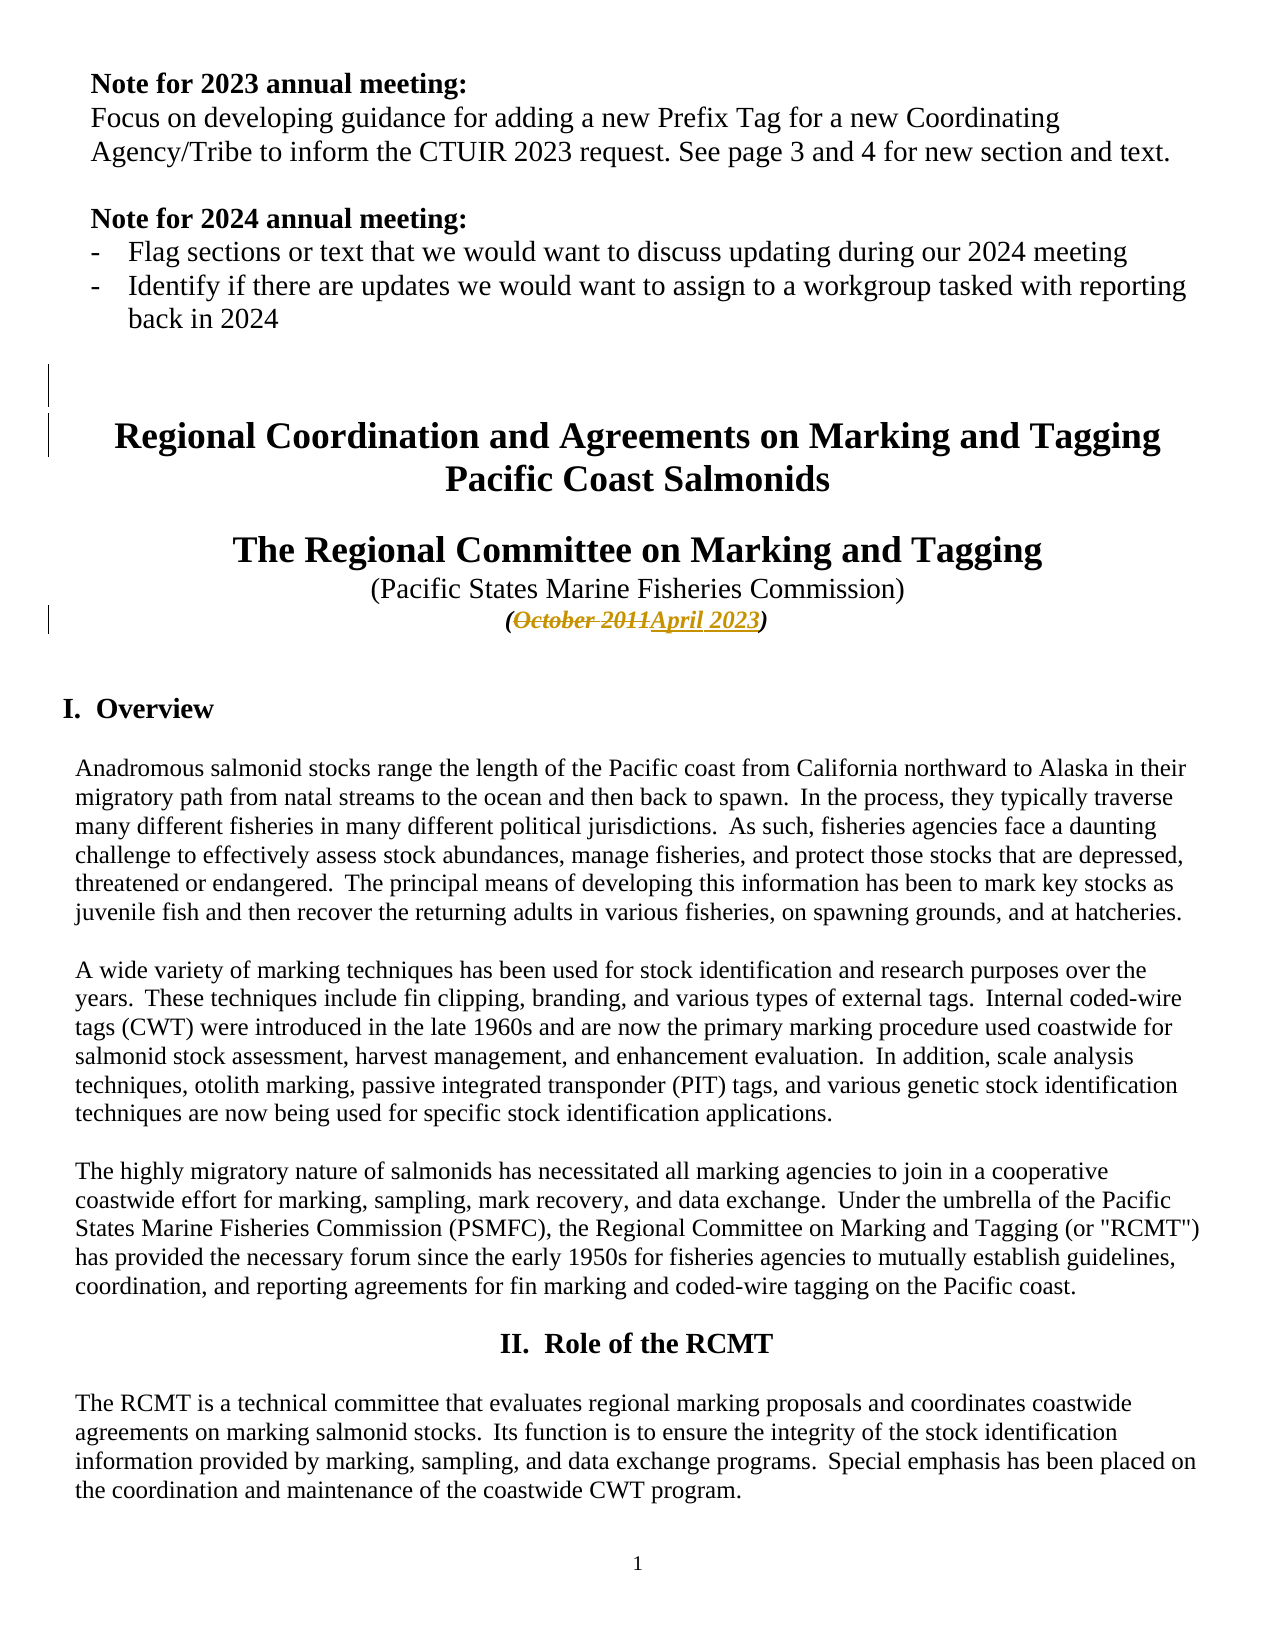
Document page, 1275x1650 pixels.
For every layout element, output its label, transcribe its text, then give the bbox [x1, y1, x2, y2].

text The Regional Committee on Marking and Tagging [80, 528, 1195, 572]
text Note for 2023 annual meeting: [90, 67, 1197, 100]
text Note for 2024 annual meeting: [90, 201, 1197, 234]
subtitle Overview [62, 692, 1212, 725]
text Anadromous salmonid stocks range the length of the Pacific coast from California northward to Alaska in their migratory path from natal streams to the ocean and then back to spawn. In the process, they typically traverse many different fisheries in many different political jurisdictions. As such, fisheries agencies face a daunting challenge to effectively assess stock abundances, manage fisheries, and protect those stocks that are depressed, threatened or endangered. The principal means of developing this information has been to mark key stocks as juvenile fish and then recover the returning adults in various fisheries, on spawning grounds, and at hatcheries. [75, 753, 1200, 926]
text The RCMT is a technical committee that evaluates regional marking proposals and coordinates coastwide agreements on marking salmonid stocks. Its function is to ensure the integrity of the stock identification information provided by marking, sampling, and data exchange programs. Special emphasis has been placed on the coordination and maintenance of the coastwide CWT program. [75, 1388, 1200, 1503]
text () [79, 605, 1195, 634]
title Pacific Coast Salmonids [80, 457, 1195, 500]
list Flag sections or text that we would want to discuss updating during our 2024 meeting [90, 234, 1197, 268]
text Focus on developing guidance for adding a new Prefix Tag for a new Coordinating Agency/Tribe to inform the CTUIR 2023 request. See page 3 and 4 for new section and text. [90, 100, 1197, 167]
title Regional Coordination and Agreements on Marking and Tagging [80, 413, 1195, 457]
text The highly migratory nature of salmonids has necessitated all marking agencies to join in a cooperative coastwide effort for marking, sampling, mark recovery, and data exchange. Under the umbrella of the Pacific States Marine Fisheries Commission (PSMFC), the Regional Committee on Marking and Tagging (or "RCMT") has provided the necessary forum since the early 1950s for fisheries agencies to mutually establish guidelines, coordination, and reporting agreements for fin marking and coded-wire tagging on the Pacific coast. [75, 1156, 1200, 1300]
text A wide variety of marking techniques has been used for stock identification and research purposes over the years. These techniques include fin clipping, branding, and various types of external tags. Internal coded-wire tags (CWT) were introduced in the late 1960s and are now the primary marking procedure used coastwide for salmonid stock assessment, harvest management, and enhancement evaluation. In addition, scale analysis techniques, otolith marking, passive integrated transponder (PIT) tags, and various genetic stock identification techniques are now being used for specific stock identification applications. [75, 955, 1200, 1127]
list Identify if there are updates we would want to assign to a workgroup tasked with reporting back in 2024 [90, 268, 1197, 335]
text (Pacific States Marine Fisheries Commission) [80, 572, 1195, 605]
subtitle Role of the RCMT [499, 1326, 1212, 1360]
